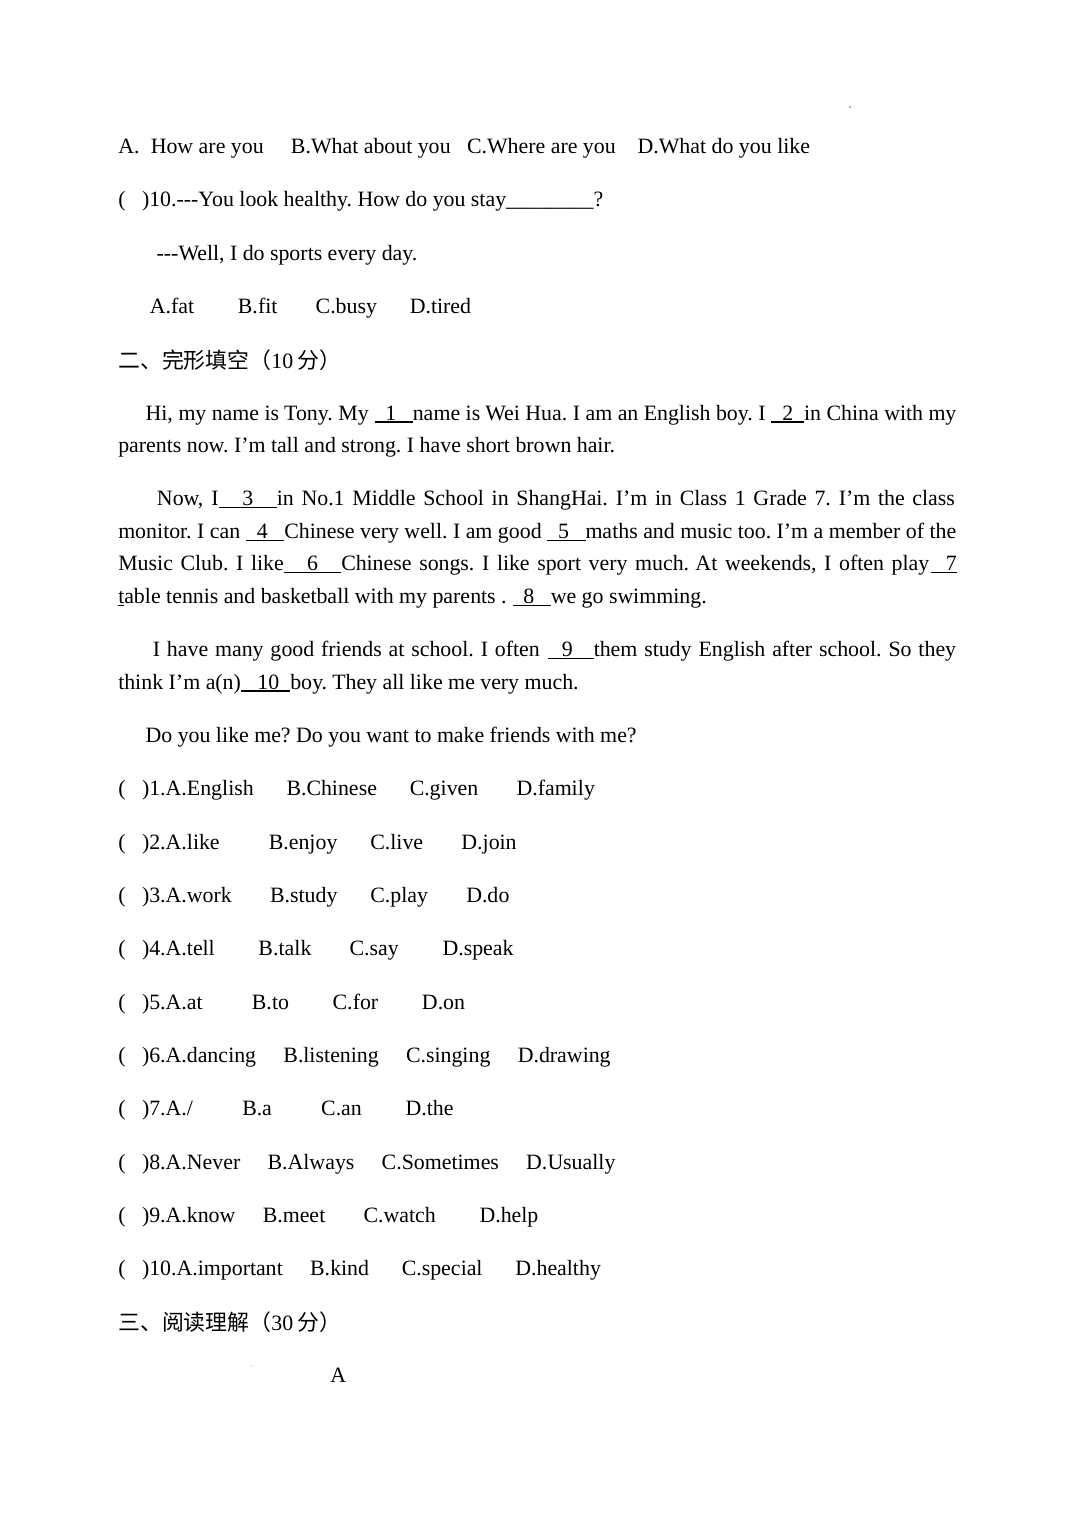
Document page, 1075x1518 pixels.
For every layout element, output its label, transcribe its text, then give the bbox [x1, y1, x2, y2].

list ( )4.A.tell B.talk C.say D.speak [118, 932, 957, 964]
list ( )2.A.like B.enjoy C.live D.join [118, 825, 957, 857]
list Do you like me? Do you want to make friends with me? [118, 718, 957, 751]
list I have many good friends at school. I often 9 them study English after school. So they think I’m a(n) 10 boy. They all like me very much. [118, 632, 957, 697]
list ( )6.A.dancing B.listening C.singing D.drawing [118, 1038, 957, 1071]
list ( )7.A./ B.a C.an D.the [118, 1092, 957, 1124]
list How are you B.What about you C.Where are you D.What do you like [118, 129, 957, 162]
list ( )10.A.important B.kind C.special D.healthy [118, 1252, 957, 1284]
list ( )5.A.at B.to C.for D.on [118, 985, 957, 1017]
list ( )8.A.Never B.Always C.Sometimes D.Usually [118, 1145, 957, 1177]
list A [118, 1358, 957, 1391]
list ---Well, I do sports every day. [118, 236, 957, 268]
list ( )1.A.English B.Chinese C.given D.family [118, 772, 957, 804]
list ( )3.A.work B.study C.play D.do [118, 878, 957, 911]
list 完形填空（10分） [118, 342, 957, 375]
list Now, I 3 in No.1 Middle School in ShangHai. I’m in Class 1 Grade 7. I’m the class monitor. I can 4 Chinese very well. I am good 5 maths and music too. I’m a member of the Music Club. I like 6 Chinese songs. I like sport very much. At weekends, I often play 7 table tennis and basketball with my parents . 8 we go swimming. [118, 482, 957, 612]
list 阅读理解（30分） [118, 1305, 957, 1337]
list A.fat B.fit C.busy D.tired [118, 289, 957, 322]
list ( )10.---You look healthy. How do you stay________? [118, 182, 957, 215]
list Hi, my name is Tony. My 1 name is Wei Hua. I am an English boy. I 2 in China with my parents now. I’m tall and strong. I have short brown hair. [118, 396, 957, 461]
list ( )9.A.know B.meet C.watch D.help [118, 1198, 957, 1231]
